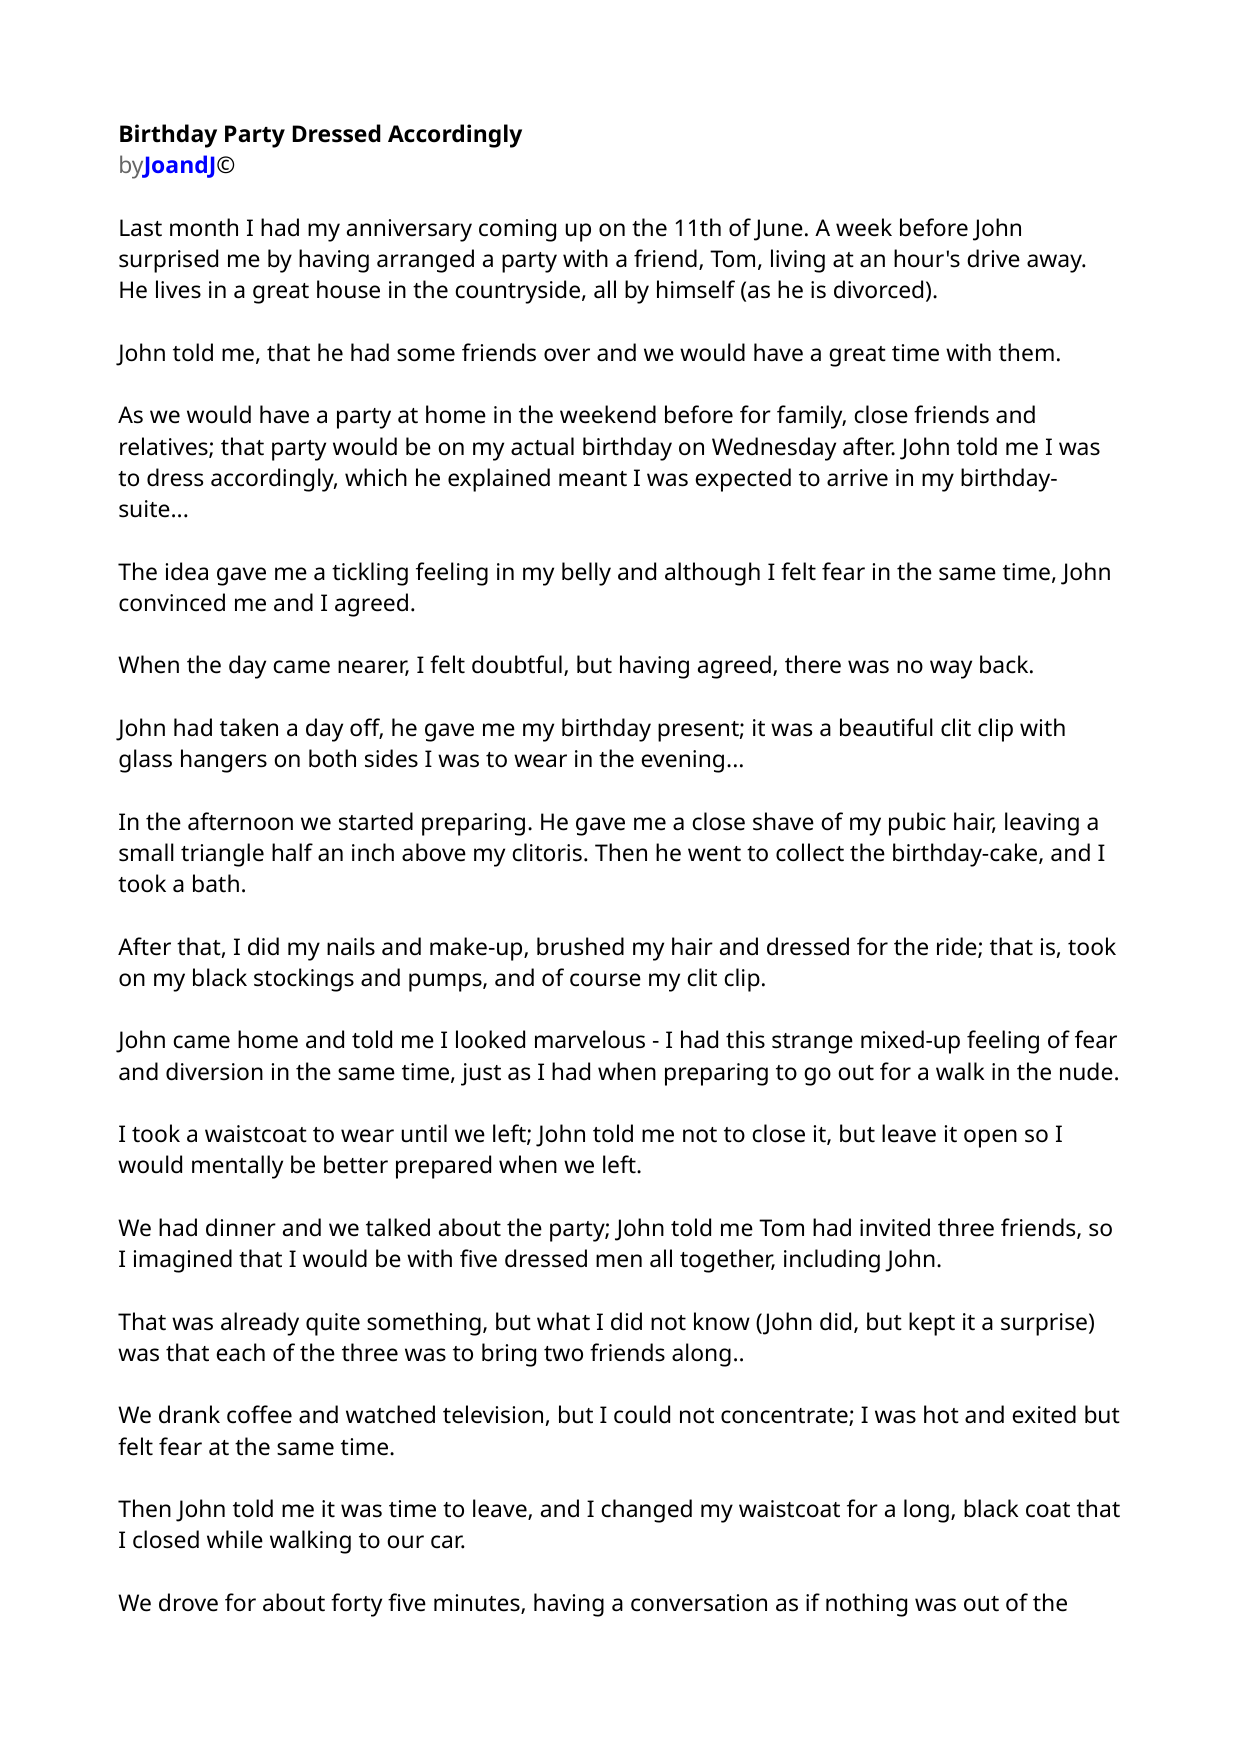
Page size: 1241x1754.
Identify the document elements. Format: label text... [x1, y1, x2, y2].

text Birthday Party Dressed Accordingly [118, 118, 1122, 149]
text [118, 181, 1122, 1618]
text byJoandJ© [118, 149, 1122, 181]
